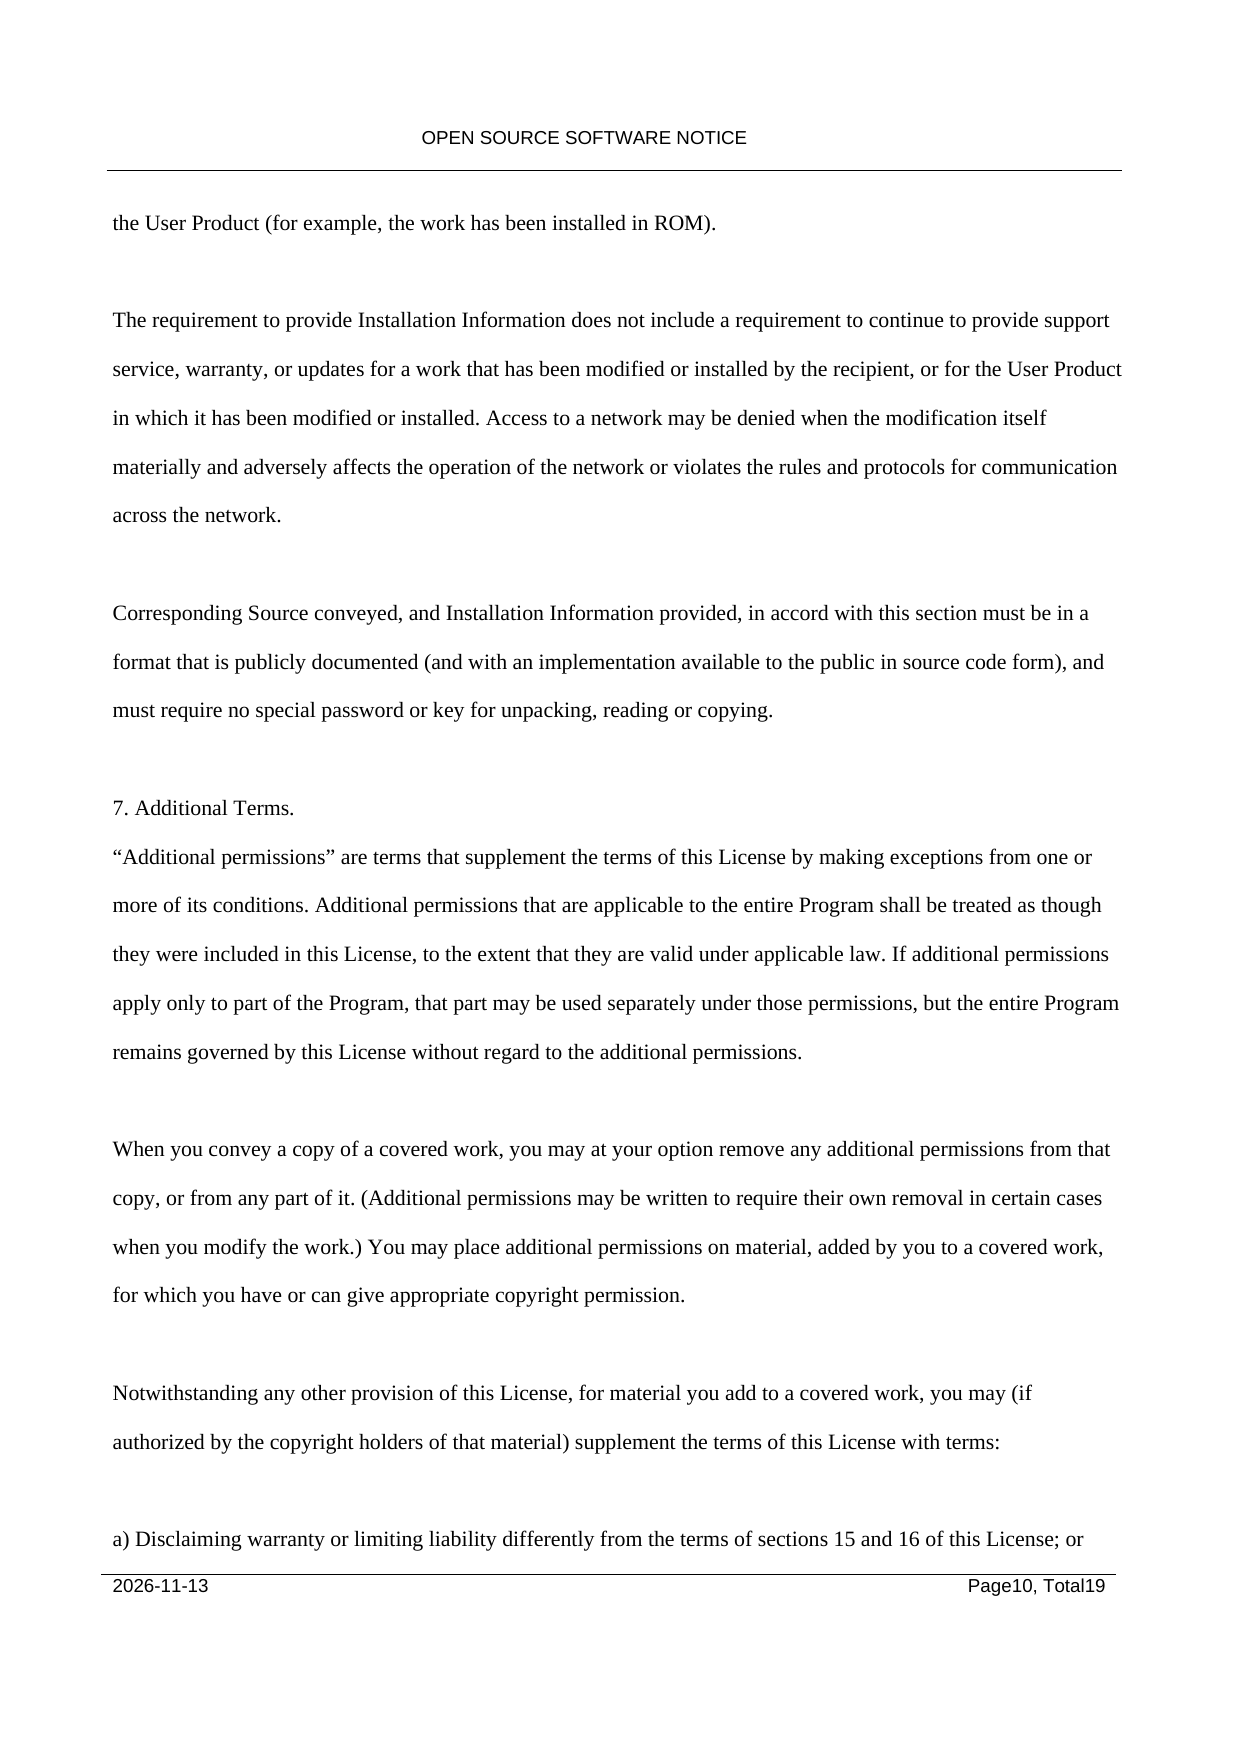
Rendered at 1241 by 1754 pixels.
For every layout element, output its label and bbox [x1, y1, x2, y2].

text [112, 206, 1128, 1555]
